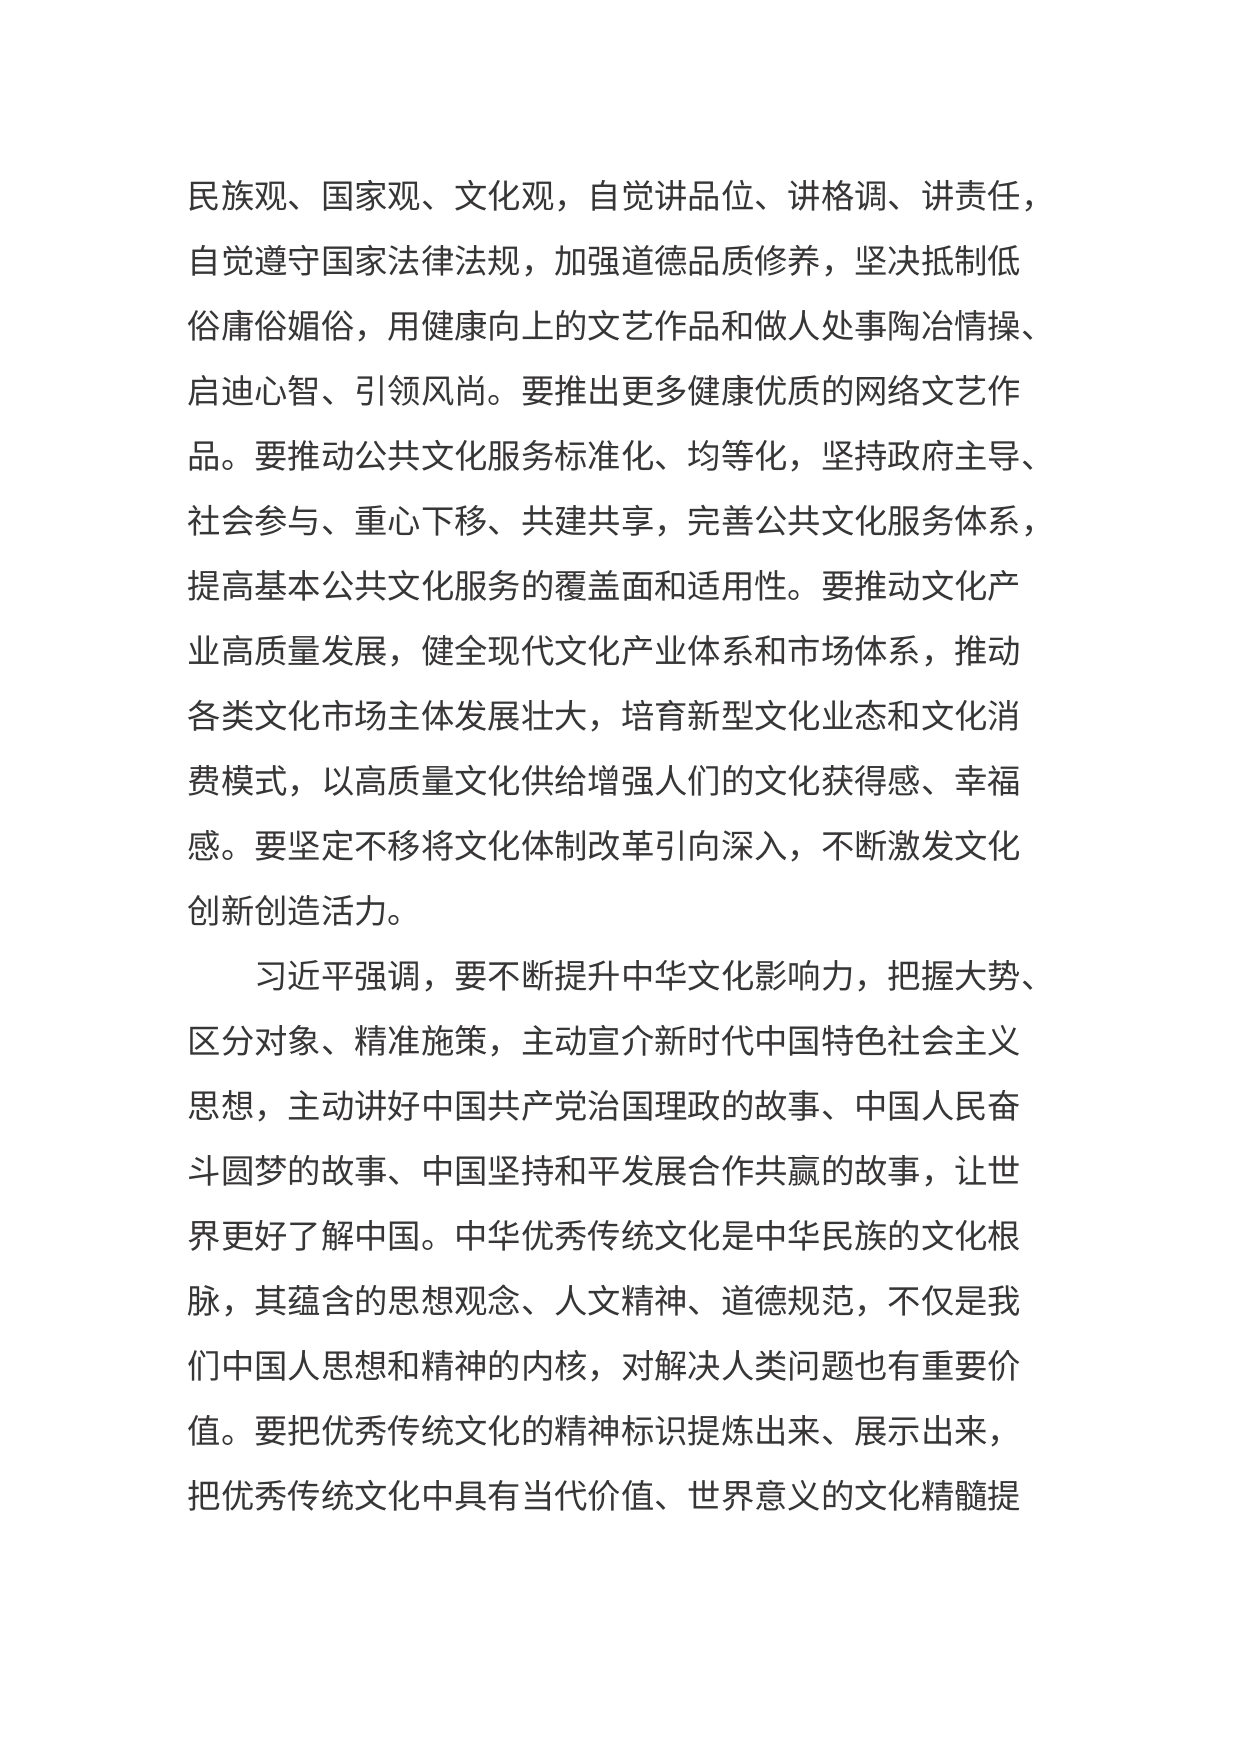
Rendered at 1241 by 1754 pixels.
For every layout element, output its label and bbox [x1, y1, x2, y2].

text [187, 942, 1053, 1527]
text [187, 162, 1053, 942]
